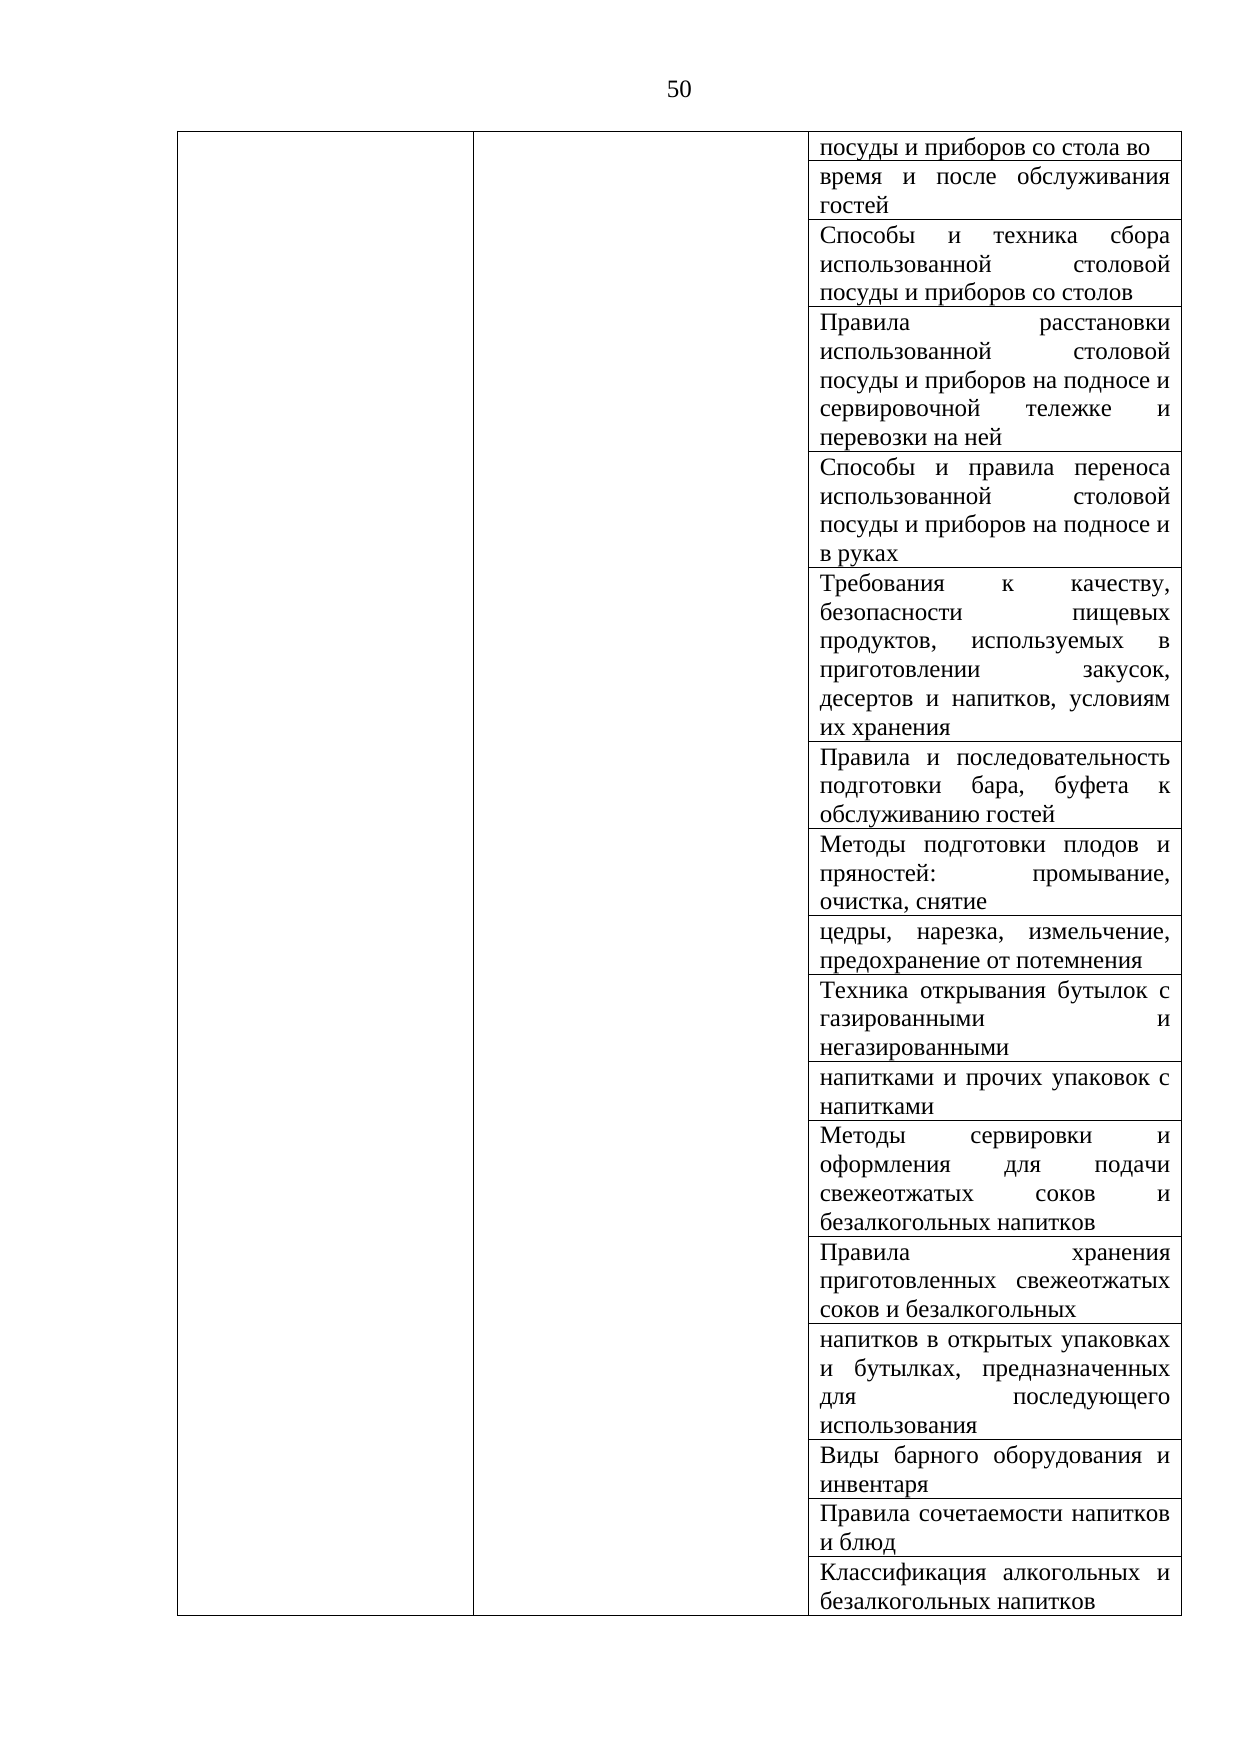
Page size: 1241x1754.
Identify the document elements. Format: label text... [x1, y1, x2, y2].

table_cell Методы сервировки и оформления для подачи свежеотжатых соков и безалкогольных напитков [809, 1121, 1181, 1236]
table_cell цедры, нарезка, измельчение, предохранение от потемнения [809, 916, 1181, 974]
table_cell Правила хранения приготовленных свежеотжатых соков и безалкогольных [809, 1237, 1181, 1323]
table_cell Правила и последовательность подготовки бара, буфета к обслуживанию гостей [809, 742, 1181, 828]
table_cell напитков в открытых упаковках и бутылках, предназначенных для последующего использования [809, 1324, 1181, 1439]
table_cell напитками и прочих упаковок с напитками [809, 1062, 1181, 1119]
table_cell Правила расстановки использованной столовой посуды и приборов на подносе и сервировочной тележке и перевозки на ней [809, 307, 1181, 451]
table_cell Техника открывания бутылок с газированными и негазированными [809, 975, 1181, 1061]
table_cell Правила сочетаемости напитков и блюд [809, 1499, 1181, 1556]
table_cell Способы и правила переноса использованной столовой посуды и приборов на подносе и в руках [809, 452, 1181, 567]
table_cell Способы и техника сбора использованной столовой посуды и приборов со столов [809, 220, 1181, 306]
table_cell Требования к качеству, безопасности пищевых продуктов, используемых в приготовлении закусок, десертов и напитков, условиям их хранения [809, 568, 1181, 741]
table_cell Методы подготовки плодов и пряностей: промывание, очистка, снятие [809, 829, 1181, 915]
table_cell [809, 132, 1181, 160]
table_cell Виды барного оборудования и инвентаря [809, 1440, 1181, 1497]
table_cell Классификация алкогольных и безалкогольных напитков [809, 1557, 1181, 1614]
table_cell время и после обслуживания гостей [809, 161, 1181, 219]
